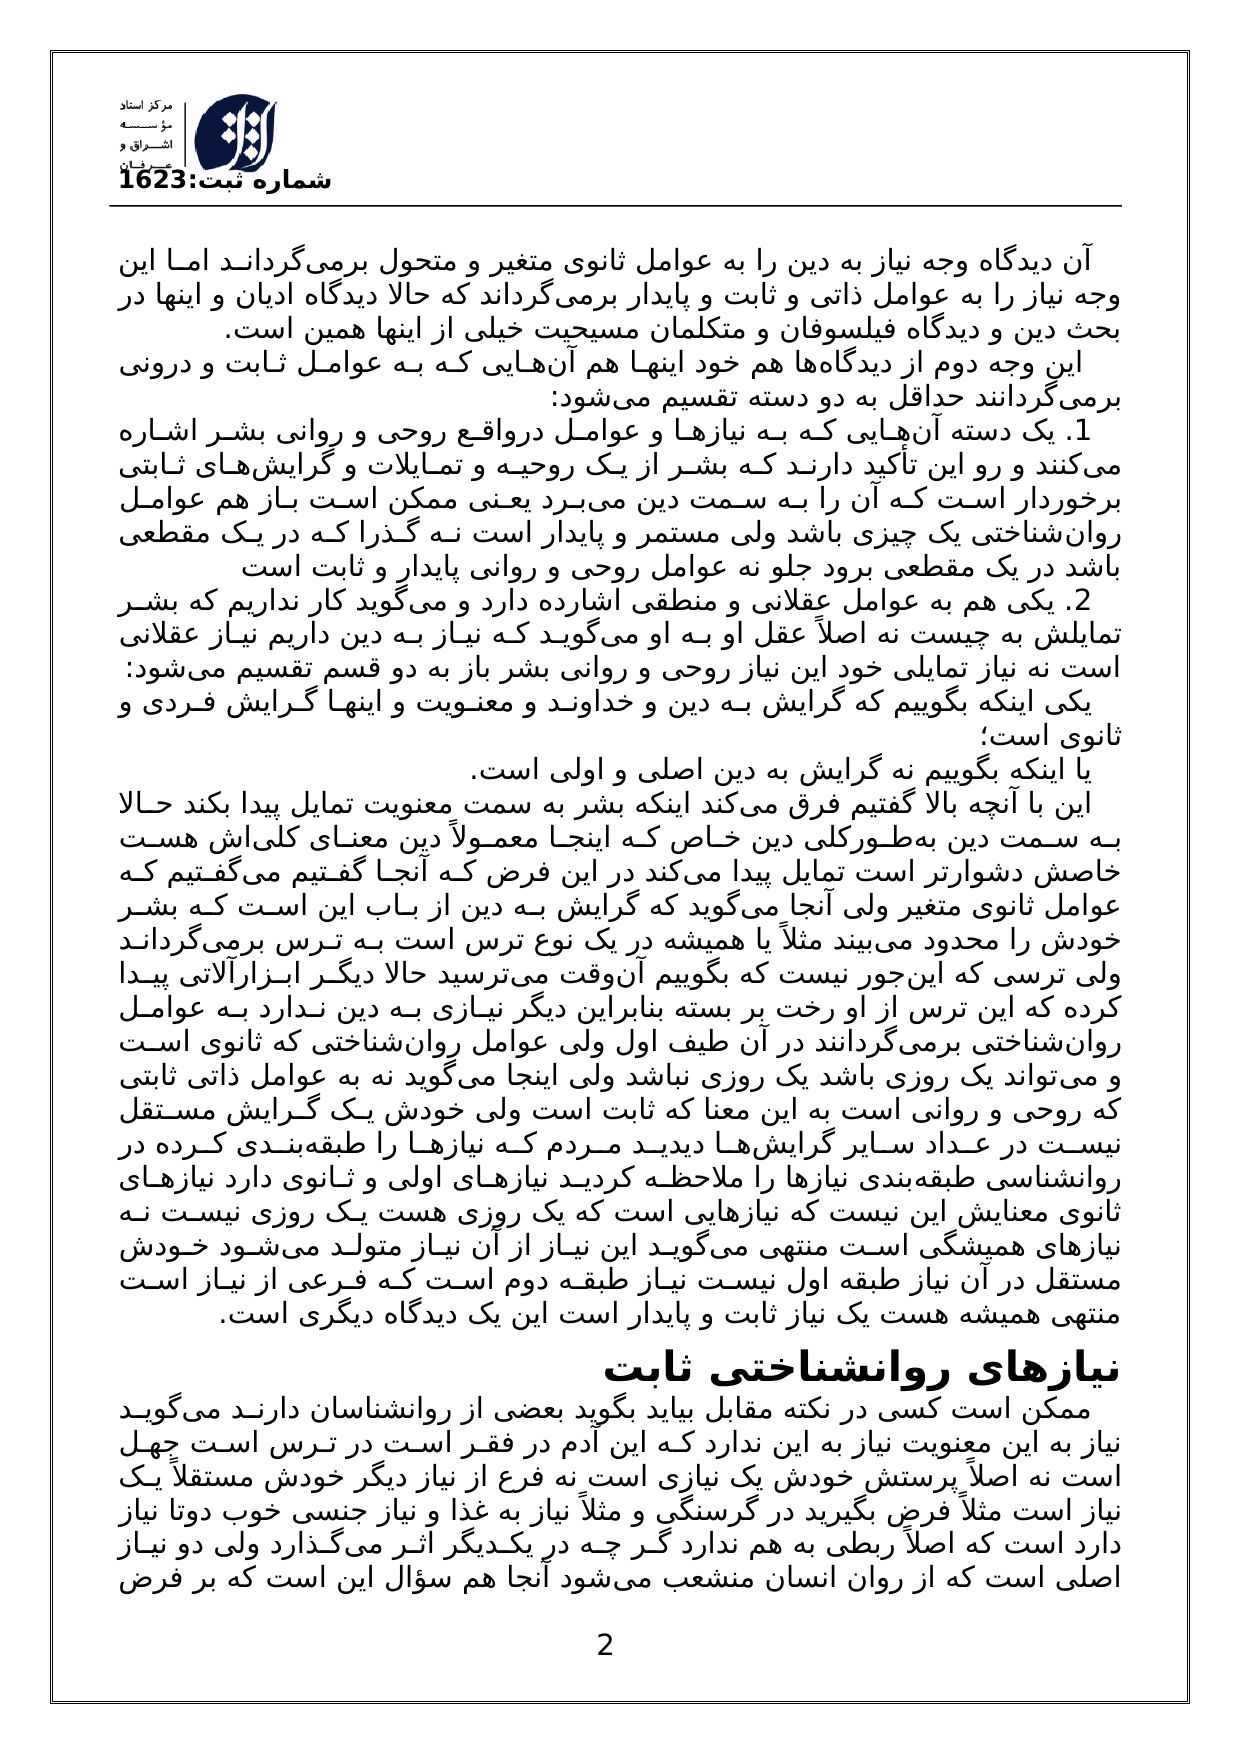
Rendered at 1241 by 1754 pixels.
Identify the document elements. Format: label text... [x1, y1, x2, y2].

text یا اینکه بگوییم نه گرایش به دین اصلی و اولی است. [118, 753, 1122, 787]
text یکی اینکه بگوییم که گرایش به دین و خداوند و معنویت و اینها گرایش فردی و ثانوی است؛ [118, 685, 1122, 753]
subtitle نیازهای روانشناختی ثابت [118, 1342, 1122, 1391]
text آن دیدگاه وجه نیاز به دین را به عوامل ثانوی متغیر و متحول برمی‌گرداند اما این وجه نیاز را به عوامل ذاتی و ثابت و پایدار برمی‌گرداند که حالا دیدگاه ادیان و اینها در بحث دین و دیدگاه فیلسوفان و متکلمان مسیحیت خیلی از اینها همین است. [118, 243, 1122, 345]
text 2. یکی هم به عوامل عقلانی و منطقی اشارده دارد و می‌گوید کار نداریم که بشر تمایلش به چیست نه اصلاً عقل او به او می‌گوید که نیاز به دین داریم نیاز عقلانی است نه نیاز تمایلی خود این نیاز روحی و روانی بشر باز به دو قسم تقسیم می‌شود: [118, 583, 1122, 685]
text این وجه دوم از دیدگاه‌ها هم خود اینها هم آن‌هایی که به عوامل ثابت و درونی برمی‌گردانند حداقل به دو دسته تقسیم می‌شود: [118, 345, 1122, 413]
text 1. یک دسته آن‌هایی که به نیازها و عوامل درواقع روحی و روانی بشر اشاره می‌کنند و رو این تأکید دارند که بشر از یک روحیه و تمایلات و گرایش‌های ثابتی برخوردار است که آن را به سمت دین می‌برد یعنی ممکن است باز هم عوامل روان‌شناختی یک چیزی باشد ولی مستمر و پایدار است نه گذرا که در یک مقطعی باشد در یک مقطعی برود جلو نه عوامل روحی و روانی پایدار و ثابت است [118, 413, 1122, 583]
text این با آنچه بالا گفتیم فرق می‌کند اینکه بشر به سمت معنویت تمایل پیدا بکند حالا به سمت دین به‌طورکلی دین خاص که اینجا معمولاً دین معنای کلی‌اش هست خاصش دشوارتر است تمایل پیدا می‌کند در این فرض که آنجا گفتیم می‌گفتیم که عوامل ثانوی متغیر ولی آنجا می‌گوید که گرایش به دین از باب این است که بشر خودش را محدود می‌بیند مثلاً یا همیشه در یک نوع ترس است به ترس برمی‌گرداند ولی ترسی که این‌جور نیست که بگوییم آن‌وقت می‌ترسید حالا دیگر ابزارآلاتی پیدا کرده که این ترس از او رخت بر بسته بنابراین دیگر نیازی به دین ندارد به عوامل روان‌شناختی برمی‌گردانند در آن طیف اول ولی عوامل روان‌شناختی که ثانوی است و می‌تواند یک روزی باشد یک روزی نباشد ولی اینجا می‌گوید نه به عوامل ذاتی ثابتی که روحی و روانی است به این معنا که ثابت است ولی خودش یک گرایش مستقل نیست در عداد سایر گرایش‌ها دیدید مردم که نیازها را طبقه‌بندی کرده در روانشناسی طبقه‌بندی نیازها را ملاحظه کردید نیازهای اولی و ثانوی دارد نیازهای ثانوی معنایش این نیست که نیازهایی است که یک روزی هست یک روزی نیست نه نیازهای همیشگی است منتهی می‌گوید این نیاز از آن نیاز متولد می‌شود خودش مستقل در آن نیاز طبقه اول نیست نیاز طبقه دوم است که فرعی از نیاز است منتهی همیشه هست یک نیاز ثابت و پایدار است این یک دیدگاه دیگری است. [118, 787, 1122, 1330]
picture [112, 87, 279, 176]
